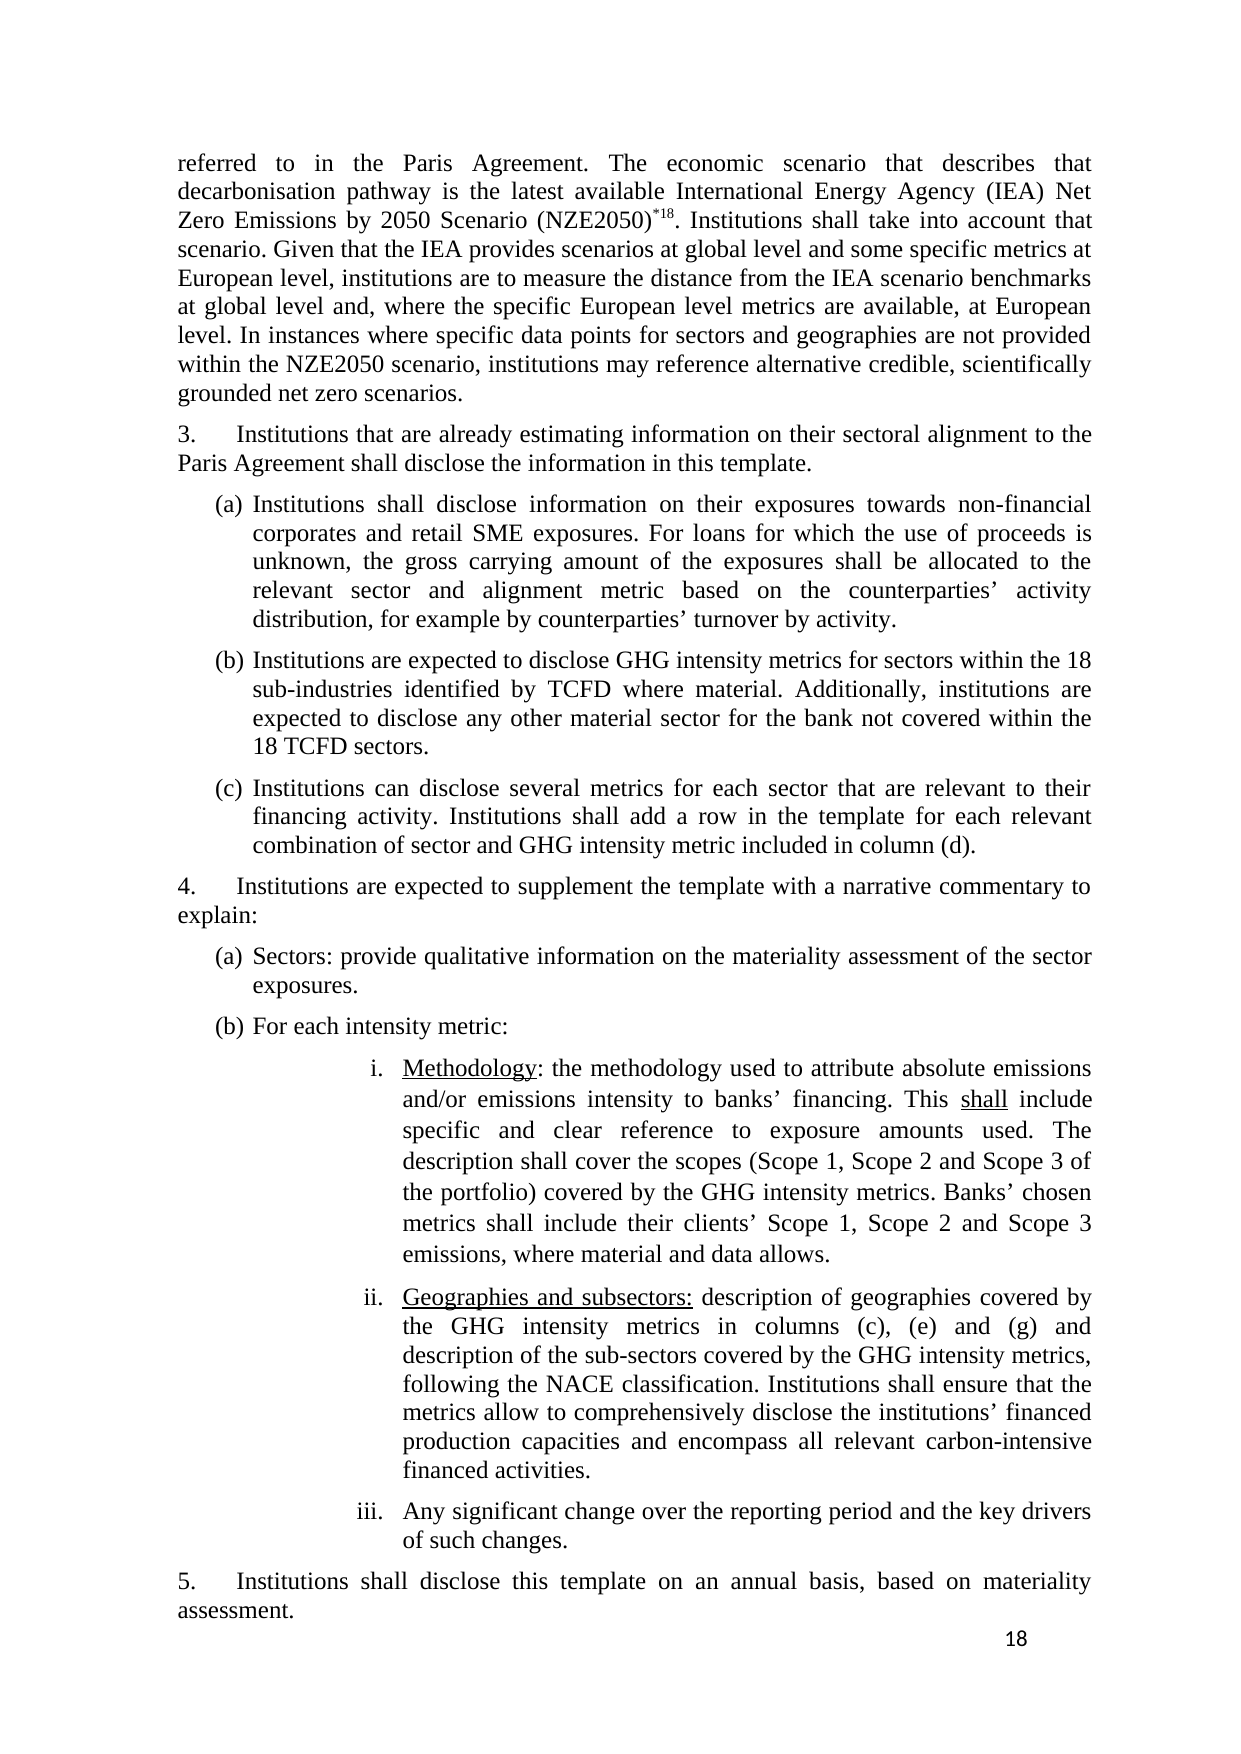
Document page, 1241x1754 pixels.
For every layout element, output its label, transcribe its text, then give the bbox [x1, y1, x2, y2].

list Sectors: provide qualitative information on the materiality assessment of the sector exposures. [215, 941, 1092, 999]
list Institutions shall disclose information on their exposures towards non-financial corporates and retail SME exposures. For loans for which the use of proceeds is unknown, the gross carrying amount of the exposures shall be allocated to the relevant sector and alignment metric based on the counterparties’ activity distribution, for example by counterparties’ turnover by activity. [215, 489, 1092, 633]
list Geographies and subsectors: description of geographies covered by the GHG intensity metrics in columns (c), (e) and (g) and description of the sub-sectors covered by the GHG intensity metrics, following the NACE classification. Institutions shall ensure that the metrics allow to comprehensively disclose the institutions’ financed production capacities and encompass all relevant carbon-intensive financed activities. [383, 1282, 1092, 1484]
list For each intensity metric: [215, 1011, 1092, 1040]
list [177, 148, 1092, 406]
list Institutions are expected to disclose GHG intensity metrics for sectors within the 18 sub-industries identified by TCFD where material. Additionally, institutions are expected to disclose any other material sector for the bank not covered within the 18 TCFD sectors. [215, 645, 1092, 760]
list Any significant change over the reporting period and the key drivers of such changes. [383, 1496, 1092, 1554]
list Methodology: the methodology used to attribute absolute emissions and/or emissions intensity to banks’ financing. This shall include specific and clear reference to exposure amounts used. The description shall cover the scopes (Scope 1, Scope 2 and Scope 3 of the portfolio) covered by the GHG intensity metrics. Banks’ chosen metrics shall include their clients’ Scope 1, Scope 2 and Scope 3 emissions, where material and data allows. [383, 1053, 1092, 1268]
list Institutions are expected to supplement the template with a narrative commentary to explain: [177, 871, 1092, 929]
list Institutions shall disclose this template on an annual basis, based on materiality assessment. [177, 1566, 1092, 1624]
list Institutions that are already estimating information on their sectoral alignment to the Paris Agreement shall disclose the information in this template. [177, 419, 1092, 476]
list Institutions can disclose several metrics for each sector that are relevant to their financing activity. Institutions shall add a row in the template for each relevant combination of sector and GHG intensity metric included in column (d). [215, 773, 1092, 859]
